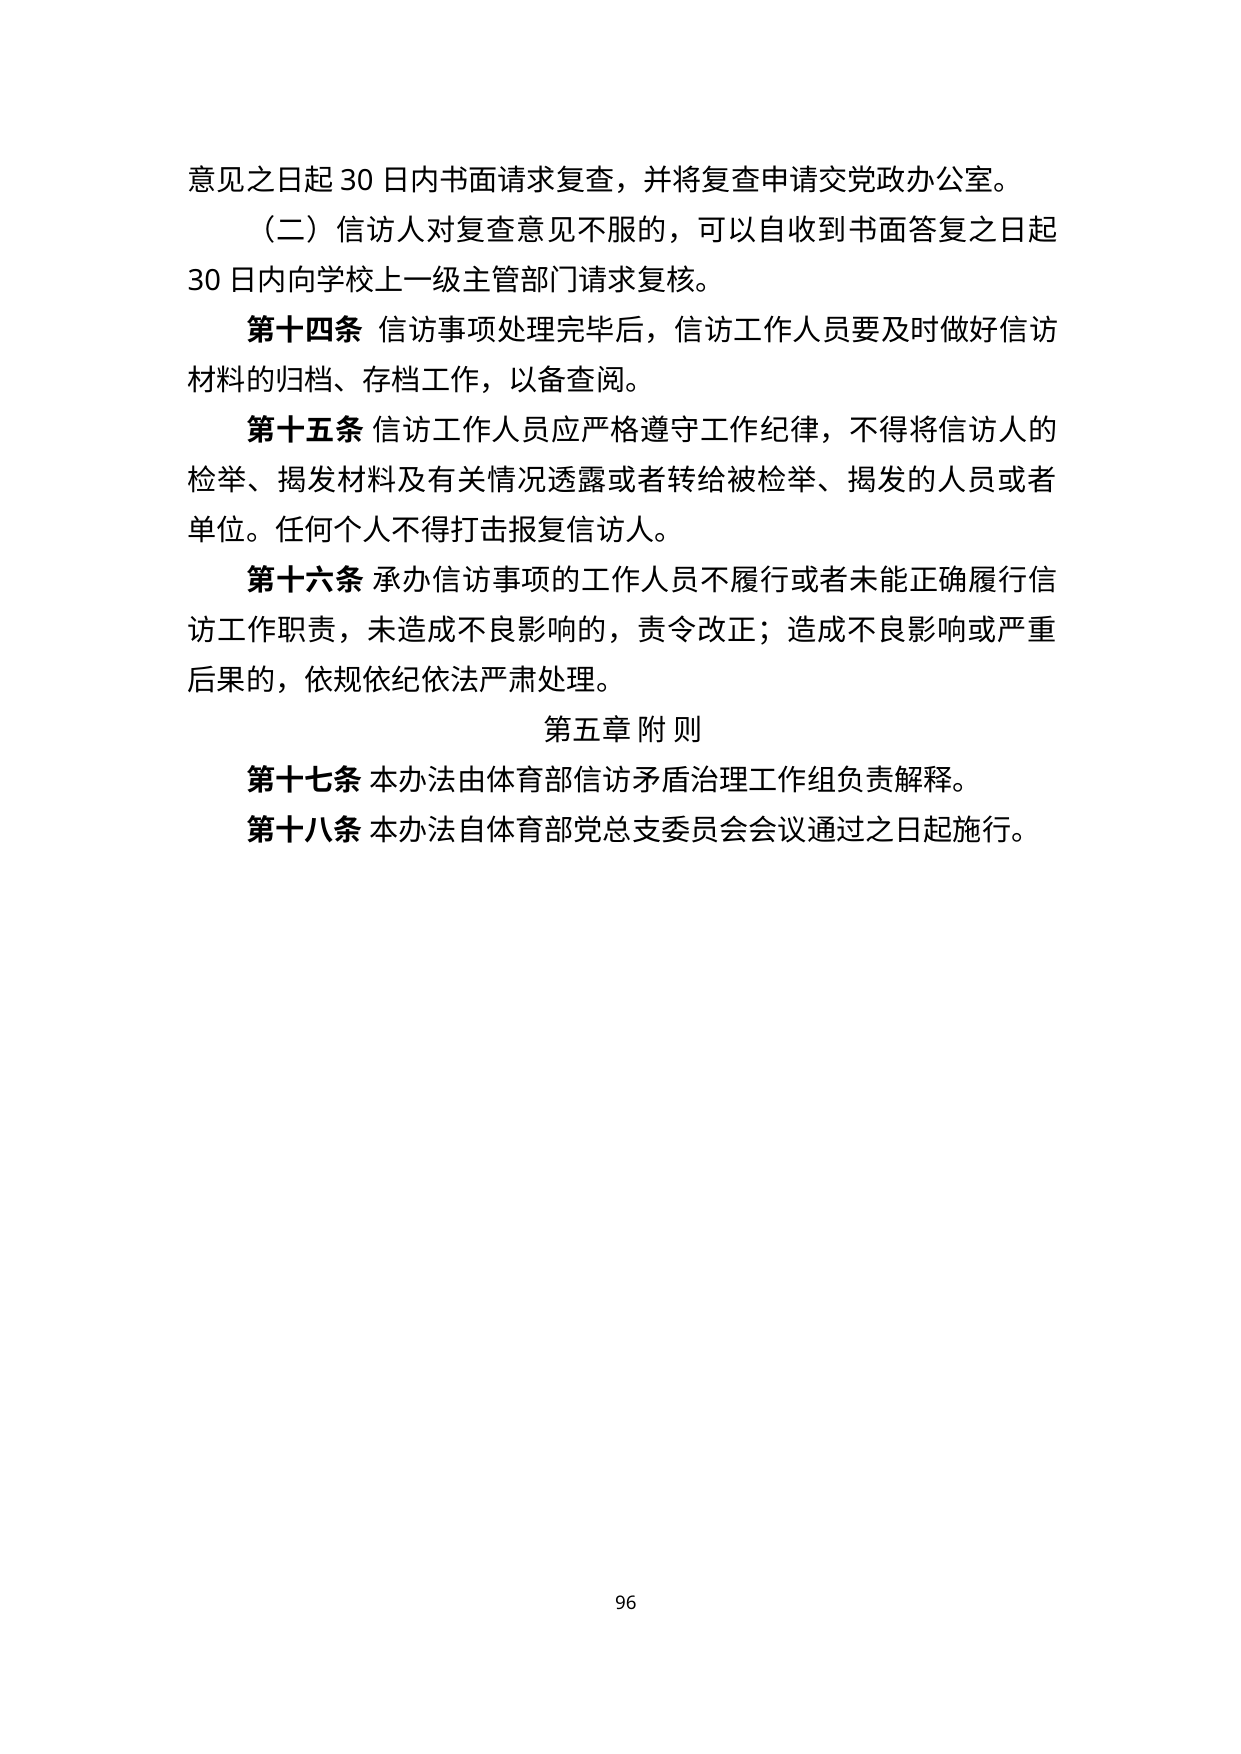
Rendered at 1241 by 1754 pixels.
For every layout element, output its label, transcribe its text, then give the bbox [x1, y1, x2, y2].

text 第十八条 本办法自体育部党总支委员会会议通过之日起施行。 [187, 800, 1058, 850]
text 第十五条 信访工作人员应严格遵守工作纪律，不得将信访人的检举、揭发材料及有关情况透露或者转给被检举、揭发的人员或者单位。任何个人不得打击报复信访人。 [187, 400, 1058, 550]
text 第十七条 本办法由体育部信访矛盾治理工作组负责解释。 [187, 750, 1058, 800]
subtitle 第五章 附 则 [187, 700, 1058, 750]
text （二）信访人对复查意见不服的，可以自收到书面答复之日起 30 日内向学校上一级主管部门请求复核。 [187, 200, 1058, 300]
text 第十六条 承办信访事项的工作人员不履行或者未能正确履行信访工作职责，未造成不良影响的，责令改正；造成不良影响或严重后果的，依规依纪依法严肃处理。 [187, 550, 1058, 700]
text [187, 150, 1058, 200]
text 第十四条 信访事项处理完毕后，信访工作人员要及时做好信访材料的归档、存档工作，以备查阅。 [187, 300, 1058, 400]
